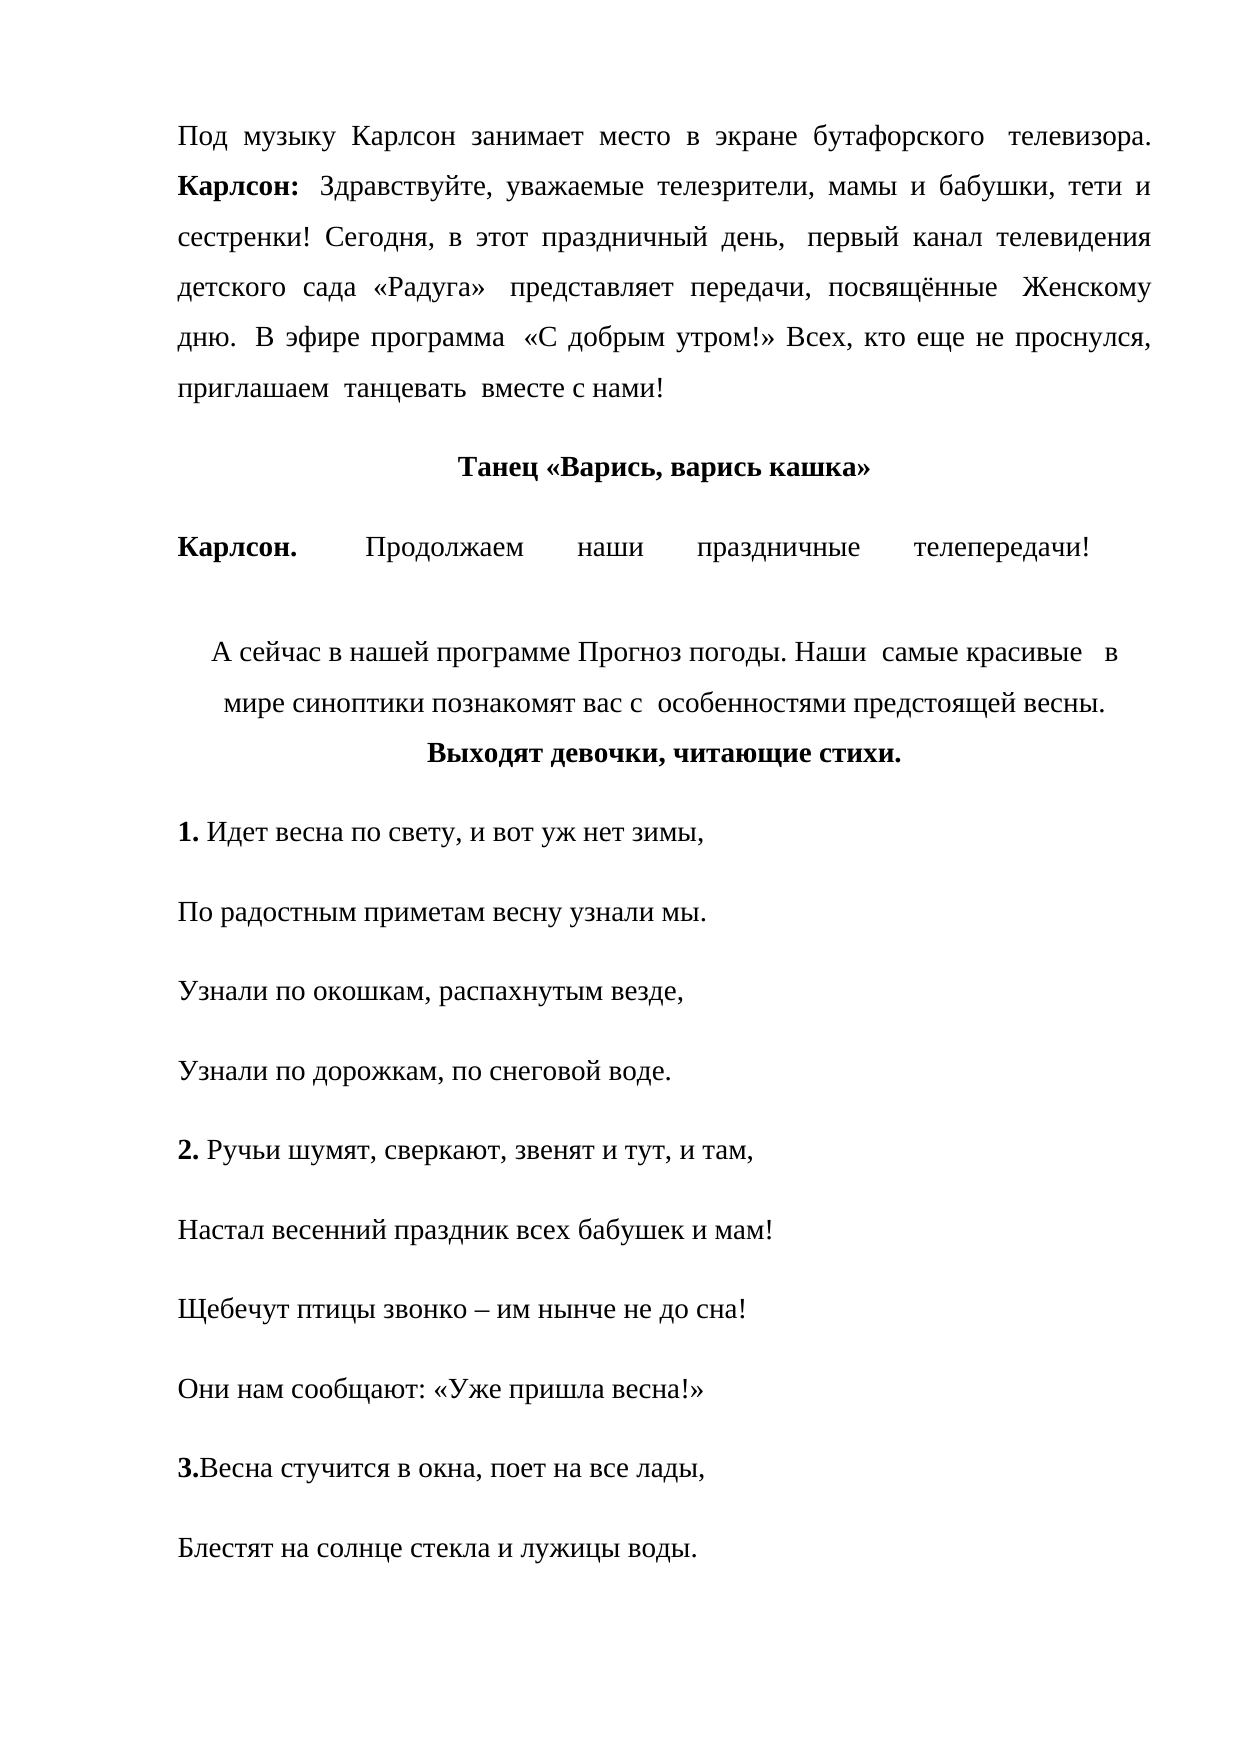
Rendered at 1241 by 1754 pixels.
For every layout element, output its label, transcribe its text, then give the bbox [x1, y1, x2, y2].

text Блестят на солнце стекла и лужицы воды. [177, 1530, 1152, 1563]
text Танец «Варись, варись кашка» [177, 449, 1152, 483]
text 3.Весна стучится в окна, поет на все лады, [177, 1450, 1152, 1484]
text А сейчас в нашей программе Прогноз погоды. Наши самые красивые в мире синоптики познакомят вас с особенностями предстоящей весны. Выходят девочки, читающие стихи. [177, 634, 1152, 768]
text 1. Идет весна по свету, и вот уж нет зимы, [177, 814, 1152, 848]
text 2. Ручьи шумят, сверкают, звенят и тут, и там, [177, 1132, 1152, 1166]
text Узнали по окошкам, распахнутым везде, [177, 973, 1152, 1007]
text Карлсон. Продолжаем наши праздничные телепередачи! [177, 529, 1152, 594]
text По радостным приметам весну узнали мы. [177, 894, 1152, 927]
text Щебечут птицы звонко – им нынче не до сна! [177, 1291, 1152, 1325]
text Они нам сообщают: «Уже пришла весна!» [177, 1371, 1152, 1404]
text Настал весенний праздник всех бабушек и мам! [177, 1212, 1152, 1245]
text Узнали по дорожкам, по снеговой воде. [177, 1053, 1152, 1086]
text Под музыку Карлсон занимает место в экране бутафорского телевизора. Карлсон: Здравствуйте, уважаемые телезрители, мамы и бабушки, тети и сестренки! Сегодня, в этот праздничный день, первый канал телевидения детского сада «Радуга» представляет передачи, посвящённые Женскому дню. В эфире программа «С добрым утром!» Всех, кто еще не проснулся, приглашаем танцевать вместе с нами! [177, 118, 1152, 403]
